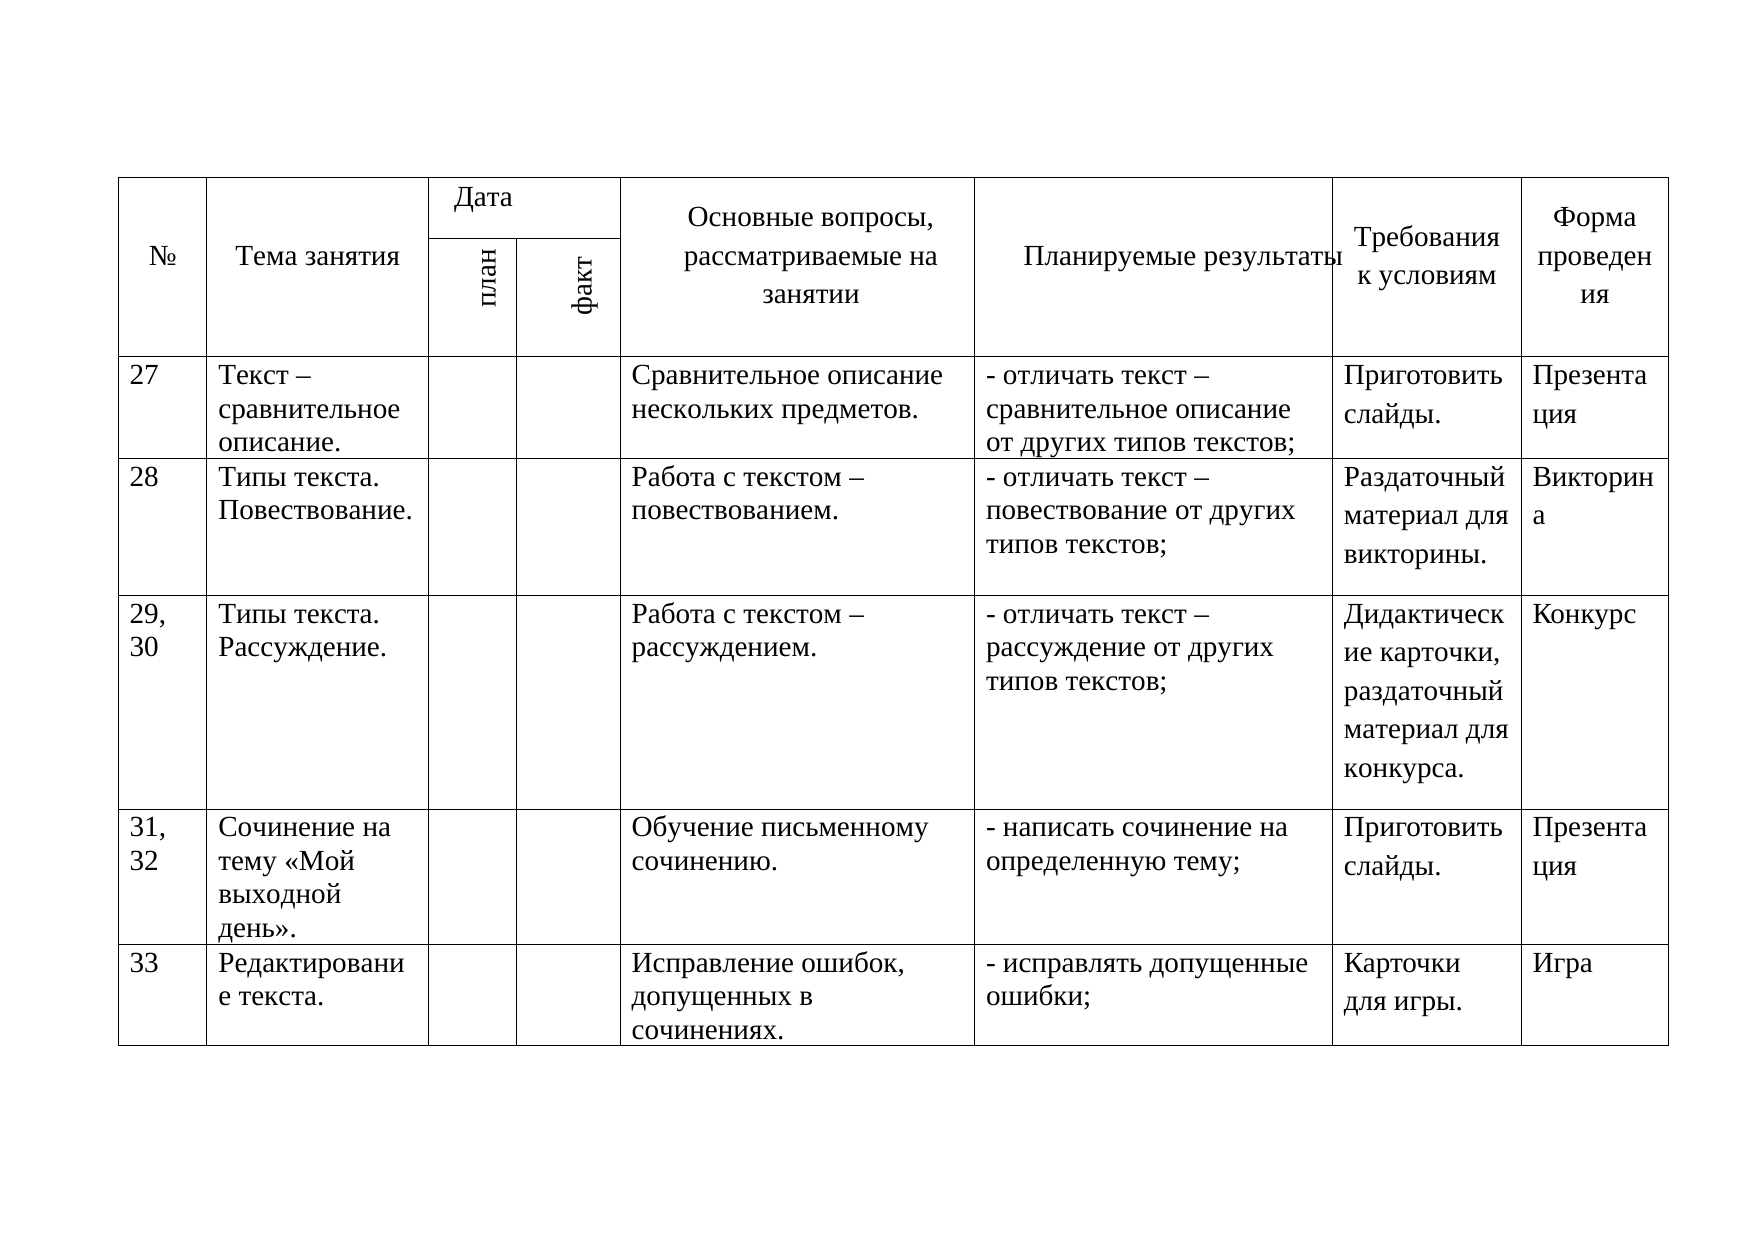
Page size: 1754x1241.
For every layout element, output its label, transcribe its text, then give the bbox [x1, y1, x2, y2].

table_cell Игра [1522, 945, 1668, 1045]
table_cell [517, 357, 620, 458]
table_cell Текст – сравнительное описание. [207, 357, 428, 458]
table_cell Сочинение на тему «Мой выходной день». [207, 810, 428, 944]
table_header № [119, 178, 206, 356]
table_cell Презентация [1522, 357, 1668, 458]
table_header Тема занятия [207, 178, 428, 356]
table_cell Конкурс [1522, 596, 1668, 808]
table_cell [429, 357, 516, 458]
table_cell [429, 810, 516, 944]
table_cell план [429, 239, 516, 356]
table_cell Сравнительное описание нескольких предметов. [621, 357, 974, 458]
table_cell Редактирование текста. [207, 945, 428, 1045]
table_cell - написать сочинение на определенную тему; [975, 810, 1332, 944]
table_cell Работа с текстом – рассуждением. [621, 596, 974, 808]
table_cell Типы текста. Рассуждение. [207, 596, 428, 808]
table_cell - исправлять допущенные ошибки; [975, 945, 1332, 1045]
table_cell Дидактические карточки, раздаточный материал для конкурса. [1333, 596, 1521, 808]
table_cell Работа с текстом – повествованием. [621, 459, 974, 595]
table_cell - отличать текст – повествование от других типов текстов; [975, 459, 1332, 595]
table_cell Раздаточный материал для викторины. [1333, 459, 1521, 595]
table_cell [517, 596, 620, 808]
table_cell [429, 596, 516, 808]
table_cell 29, 30 [119, 596, 206, 808]
table_cell 28 [119, 459, 206, 595]
table_cell - отличать текст – сравнительное описание от других типов текстов; [975, 357, 1332, 458]
table_header Форма проведения [1522, 178, 1668, 356]
table_cell [517, 945, 620, 1045]
table_cell 31, 32 [119, 810, 206, 944]
table_cell [429, 945, 516, 1045]
table_header Требования к условиям [1333, 178, 1521, 356]
table_cell Исправление ошибок, допущенных в сочинениях. [621, 945, 974, 1045]
table_cell [517, 810, 620, 944]
table_header Основные вопросы, рассматриваемые на занятии [621, 178, 974, 356]
table_cell Обучение письменному сочинению. [621, 810, 974, 944]
table_cell [517, 459, 620, 595]
table_cell 27 [119, 357, 206, 458]
table_cell - отличать текст – рассуждение от других типов текстов; [975, 596, 1332, 808]
table_cell Приготовить слайды. [1333, 810, 1521, 944]
table_cell Типы текста. Повествование. [207, 459, 428, 595]
table_cell Презентация [1522, 810, 1668, 944]
table_cell Карточки для игры. [1333, 945, 1521, 1045]
table_header Планируемые результаты [975, 178, 1332, 356]
table_cell Приготовить слайды. [1333, 357, 1521, 458]
table_cell Викторина [1522, 459, 1668, 595]
table_header Дата [429, 178, 620, 238]
table_cell [429, 459, 516, 595]
table_cell факт [517, 239, 620, 356]
table_cell 33 [119, 945, 206, 1045]
